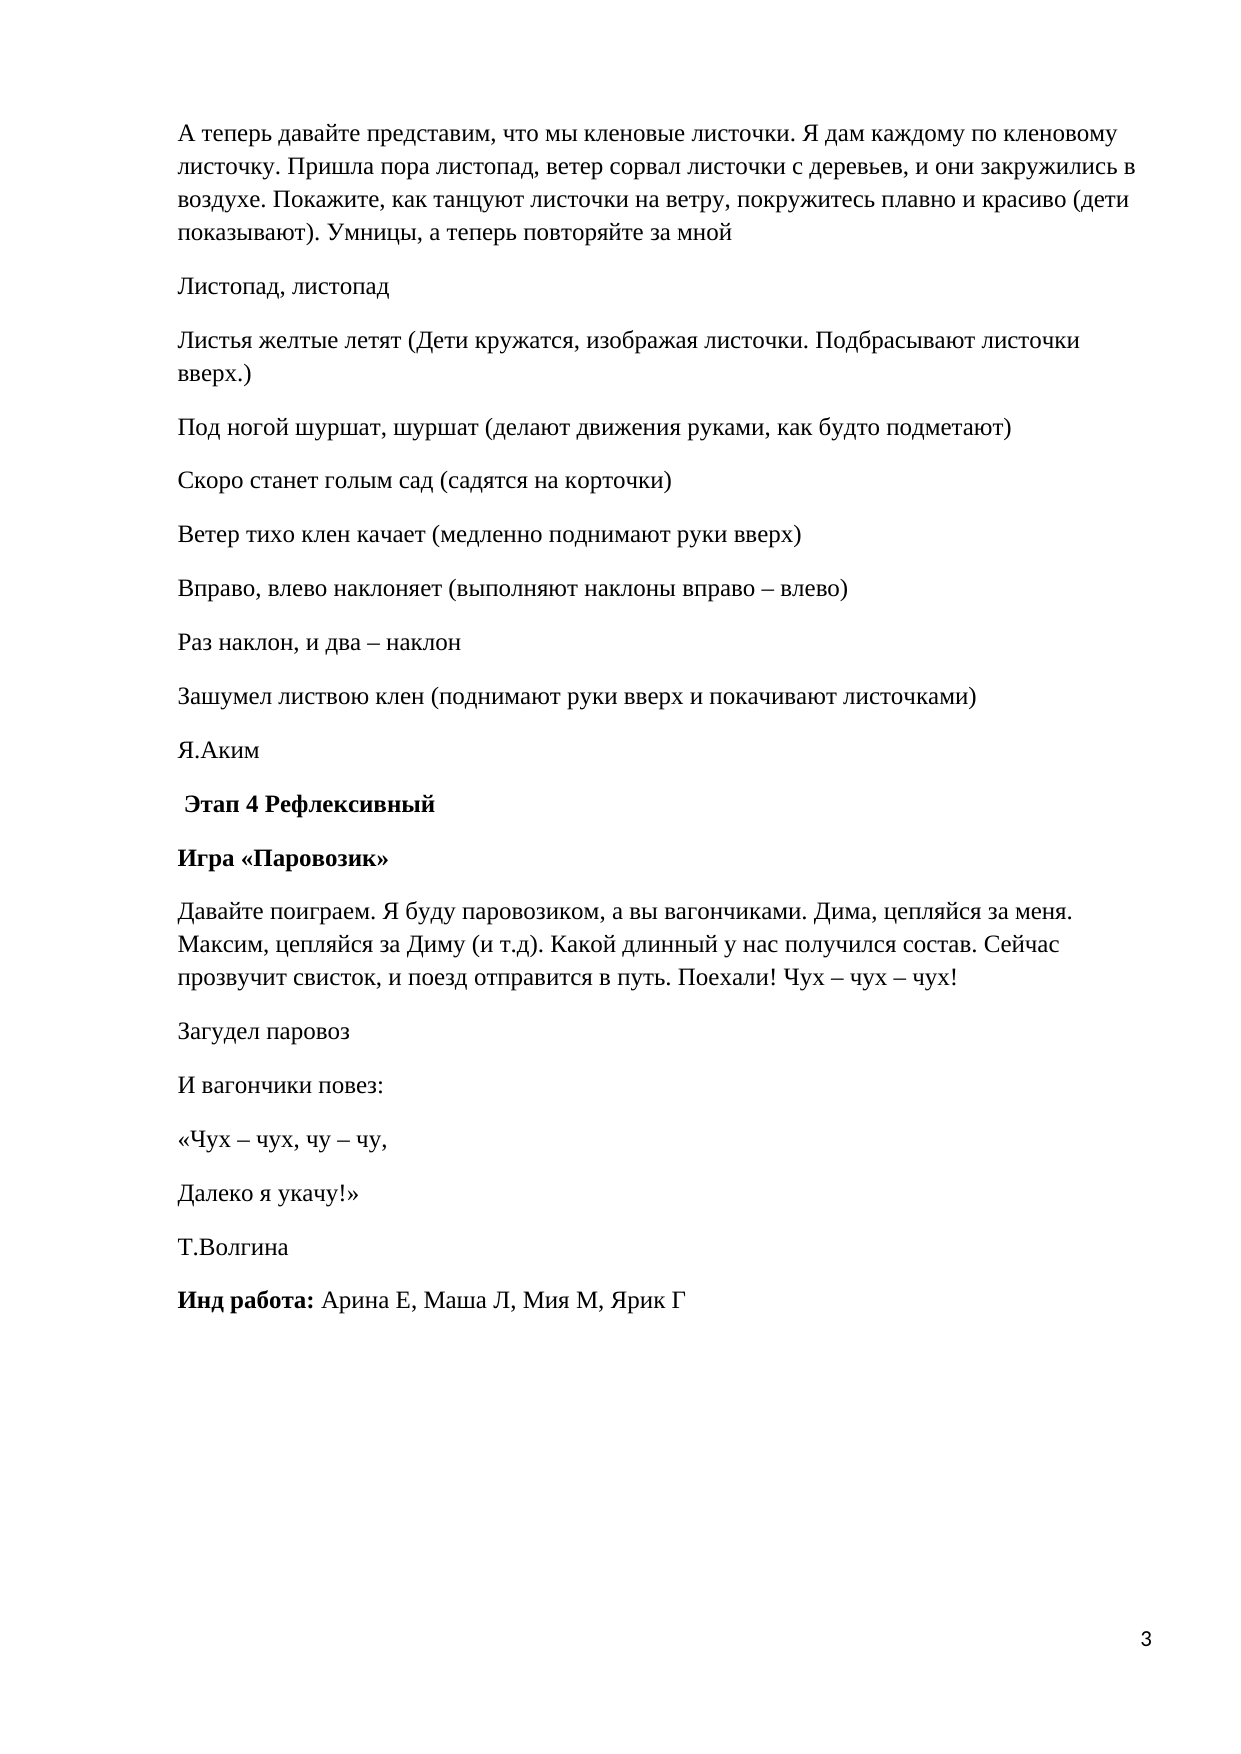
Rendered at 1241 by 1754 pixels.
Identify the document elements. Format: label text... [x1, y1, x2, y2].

text Листопад, листопад [177, 271, 1152, 300]
text Загудел паровоз [177, 1016, 1152, 1045]
text Ветер тихо клен качает (медленно поднимают руки вверх) [177, 519, 1152, 548]
text Инд работа: Арина Е, Маша Л, Мия М, Ярик Г [177, 1286, 1152, 1314]
text Вправо, влево наклоняет (выполняют наклоны вправо – влево) [177, 573, 1152, 602]
text Этап 4 Рефлексивный [177, 789, 1152, 817]
text Скоро станет голым сад (садятся на корточки) [177, 466, 1152, 494]
text Я.Аким [177, 735, 1152, 764]
text Т.Волгина [177, 1232, 1152, 1261]
text Листья желтые летят (Дети кружатся, изображая листочки. Подбрасывают листочки вверх.) [177, 325, 1152, 387]
text А теперь давайте представим, что мы кленовые листочки. Я дам каждому по кленовому листочку. Пришла пора листопад, ветер сорвал листочки с деревьев, и они закружились в воздухе. Покажите, как танцуют листочки на ветру, покружитесь плавно и красиво (дети показывают). Умницы, а теперь повторяйте за мной [177, 118, 1152, 246]
text И вагончики повез: [177, 1070, 1152, 1099]
text Раз наклон, и два – наклон [177, 627, 1152, 656]
text Под ногой шуршат, шуршат (делают движения руками, как будто подметают) [177, 412, 1152, 441]
text Далеко я укачу!» [177, 1178, 1152, 1207]
text «Чух – чух, чу – чу, [177, 1124, 1152, 1153]
text Игра «Паровозик» [177, 843, 1152, 871]
text Зашумел листвою клен (поднимают руки вверх и покачивают листочками) [177, 681, 1152, 710]
text Давайте поиграем. Я буду паровозиком, а вы вагончиками. Дима, цепляйся за меня. Максим, цепляйся за Диму (и т.д). Какой длинный у нас получился состав. Сейчас прозвучит свисток, и поезд отправится в путь. Поехали! Чух – чух – чух! [177, 896, 1152, 991]
